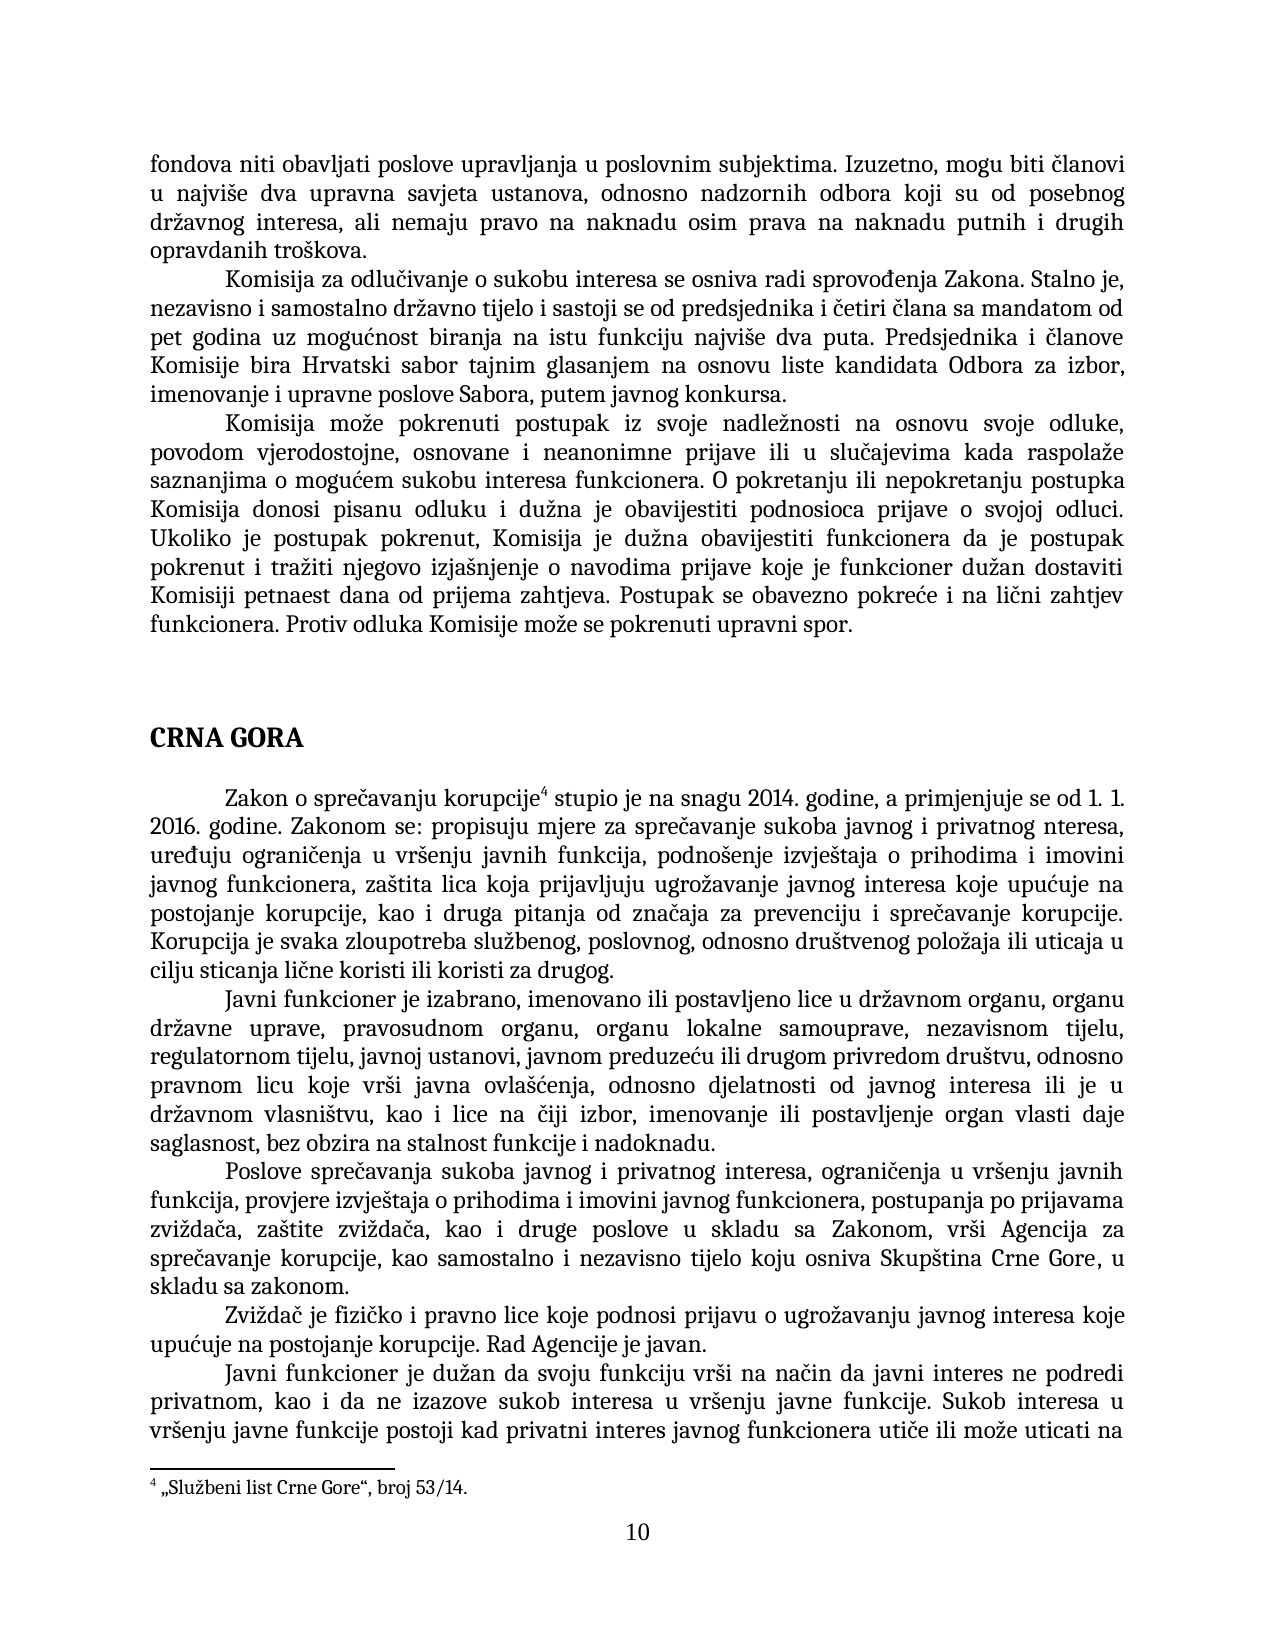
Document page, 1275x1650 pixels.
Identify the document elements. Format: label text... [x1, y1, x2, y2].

subtitle CRNA GORA [150, 721, 1125, 755]
text Javni funkcioner je izabrano, imenovano ili postavljeno lice u državnom organu, organu državne uprave, pravosudnom organu, organu lokalne samouprave, nezavisnom tijelu, regulatornom tijelu, javnoj ustanovi, javnom preduzeću ili drugom privredom društvu, odnosno pravnom licu koje vrši javna ovlašćenja, odnosno djelatnosti od javnog interesa ili je u državnom vlasništvu, kao i lice na čiji izbor, imenovanje ili postavljenje organ vlasti daje saglasnost, bez obzira na stalnost funkcije i nadoknadu. [150, 985, 1125, 1157]
text Komisija može pokrenuti postupak iz svoje nadležnosti na osnovu svoje odluke, povodom vjerodostojne, osnovane i neanonimne prijave ili u slučajevima kada raspolaže saznanjima o mogućem sukobu interesa funkcionera. O pokretanju ili nepokretanju postupka Komisija donosi pisanu odluku i dužna je obavijestiti podnosioca prijave o svojoj odluci. Ukoliko je postupak pokrenut, Komisija je dužna obavijestiti funkcionera da je postupak pokrenut i tražiti njegovo izjašnjenje o navodima prijave koje je funkcioner dužan dostaviti Komisiji petnaest dana od prijema zahtjeva. Postupak se obavezno pokreće i na lični zahtjev funkcionera. Protiv odluka Komisije može se pokrenuti upravni spor. [150, 409, 1125, 639]
text Poslove sprečavanja sukoba javnog i privatnog interesa, ograničenja u vršenju javnih funkcija, provjere izvještaja o prihodima i imovini javnog funkcionera, postupanja po prijavama zviždača, zaštite zviždača, kao i druge poslove u skladu sa Zakonom, vrši Agencija za sprečavanje korupcije, kao samostalno i nezavisno tijelo koju osniva Skupština Crne Gore, u skladu sa zakonom. [150, 1157, 1125, 1301]
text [150, 1358, 1125, 1445]
text Komisija za odlučivanje o sukobu interesa se osniva radi sprovođenja Zakona. Stalno je, nezavisno i samostalno državno tijelo i sastoji se od predsjednika i četiri člana sa mandatom od pet godina uz mogućnost biranja na istu funkciju najviše dva puta. Predsjednika i članove Komisije bira Hrvatski sabor tajnim glasanjem na osnovu liste kandidata Odbora za izbor, imenovanje i upravne poslove Sabora, putem javnog konkursa. [150, 265, 1125, 409]
text Zviždač je fizičko i pravno lice koje podnosi prijavu o ugrožavanju javnog interesa koje upućuje na postojanje korupcije. Rad Agencije je javan. [150, 1301, 1125, 1358]
text Zakon o sprečavanju korupcije stupio je na snagu 2014. godine, a primjenjuje se od 1. 1. 2016. godine. Zakonom se: propisuju mjere za sprečavanje sukoba javnog i privatnog nteresa, uređuju ograničenja u vršenju javnih funkcija, podnošenje izvještaja o prihodima i imovini javnog funkcionera, zaštita lica koja prijavljuju ugrožavanje javnog interesa koje upućuje na postojanje korupcije, kao i druga pitanja od značaja za prevenciju i sprečavanje korupcije. Korupcija je svaka zloupotreba službenog, poslovnog, odnosno društvenog položaja ili uticaja u cilju sticanja lične koristi ili koristi za drugog. [150, 783, 1125, 985]
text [150, 150, 1125, 265]
